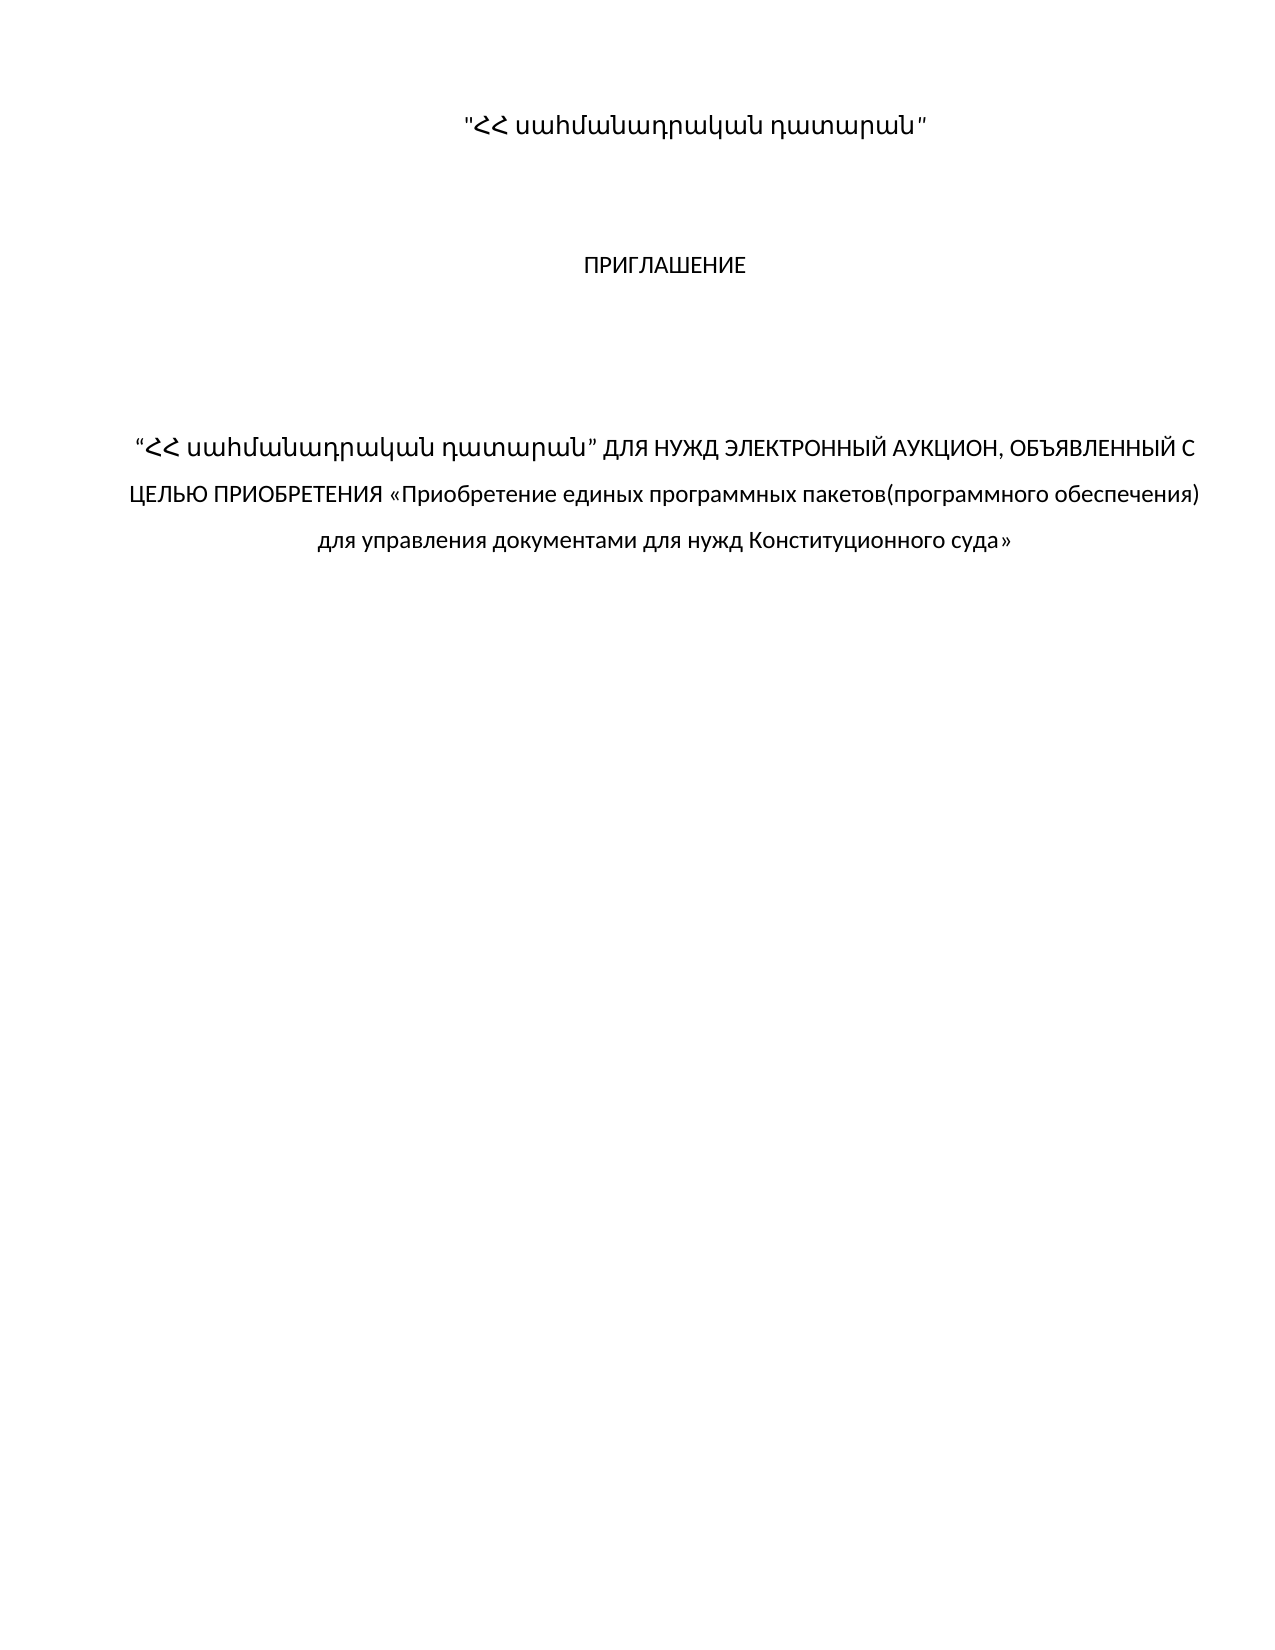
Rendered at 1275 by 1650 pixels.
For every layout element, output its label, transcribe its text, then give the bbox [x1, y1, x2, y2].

text "ՀՀ սահմանադրական դատարան" [118, 110, 1212, 141]
text ПРИГЛАШЕНИЕ [118, 249, 1212, 280]
text “ՀՀ սահմանադրական դատարան” ДЛЯ НУЖД ЭЛЕКТРОННЫЙ АУКЦИОН, ОБЪЯВЛЕННЫЙ С ЦЕЛЬЮ ПРИОБРЕТЕНИЯ «Приобретение единых программных пакетов(программного обеспечения) для управления документами для нужд Конституционного суда» [118, 432, 1212, 554]
